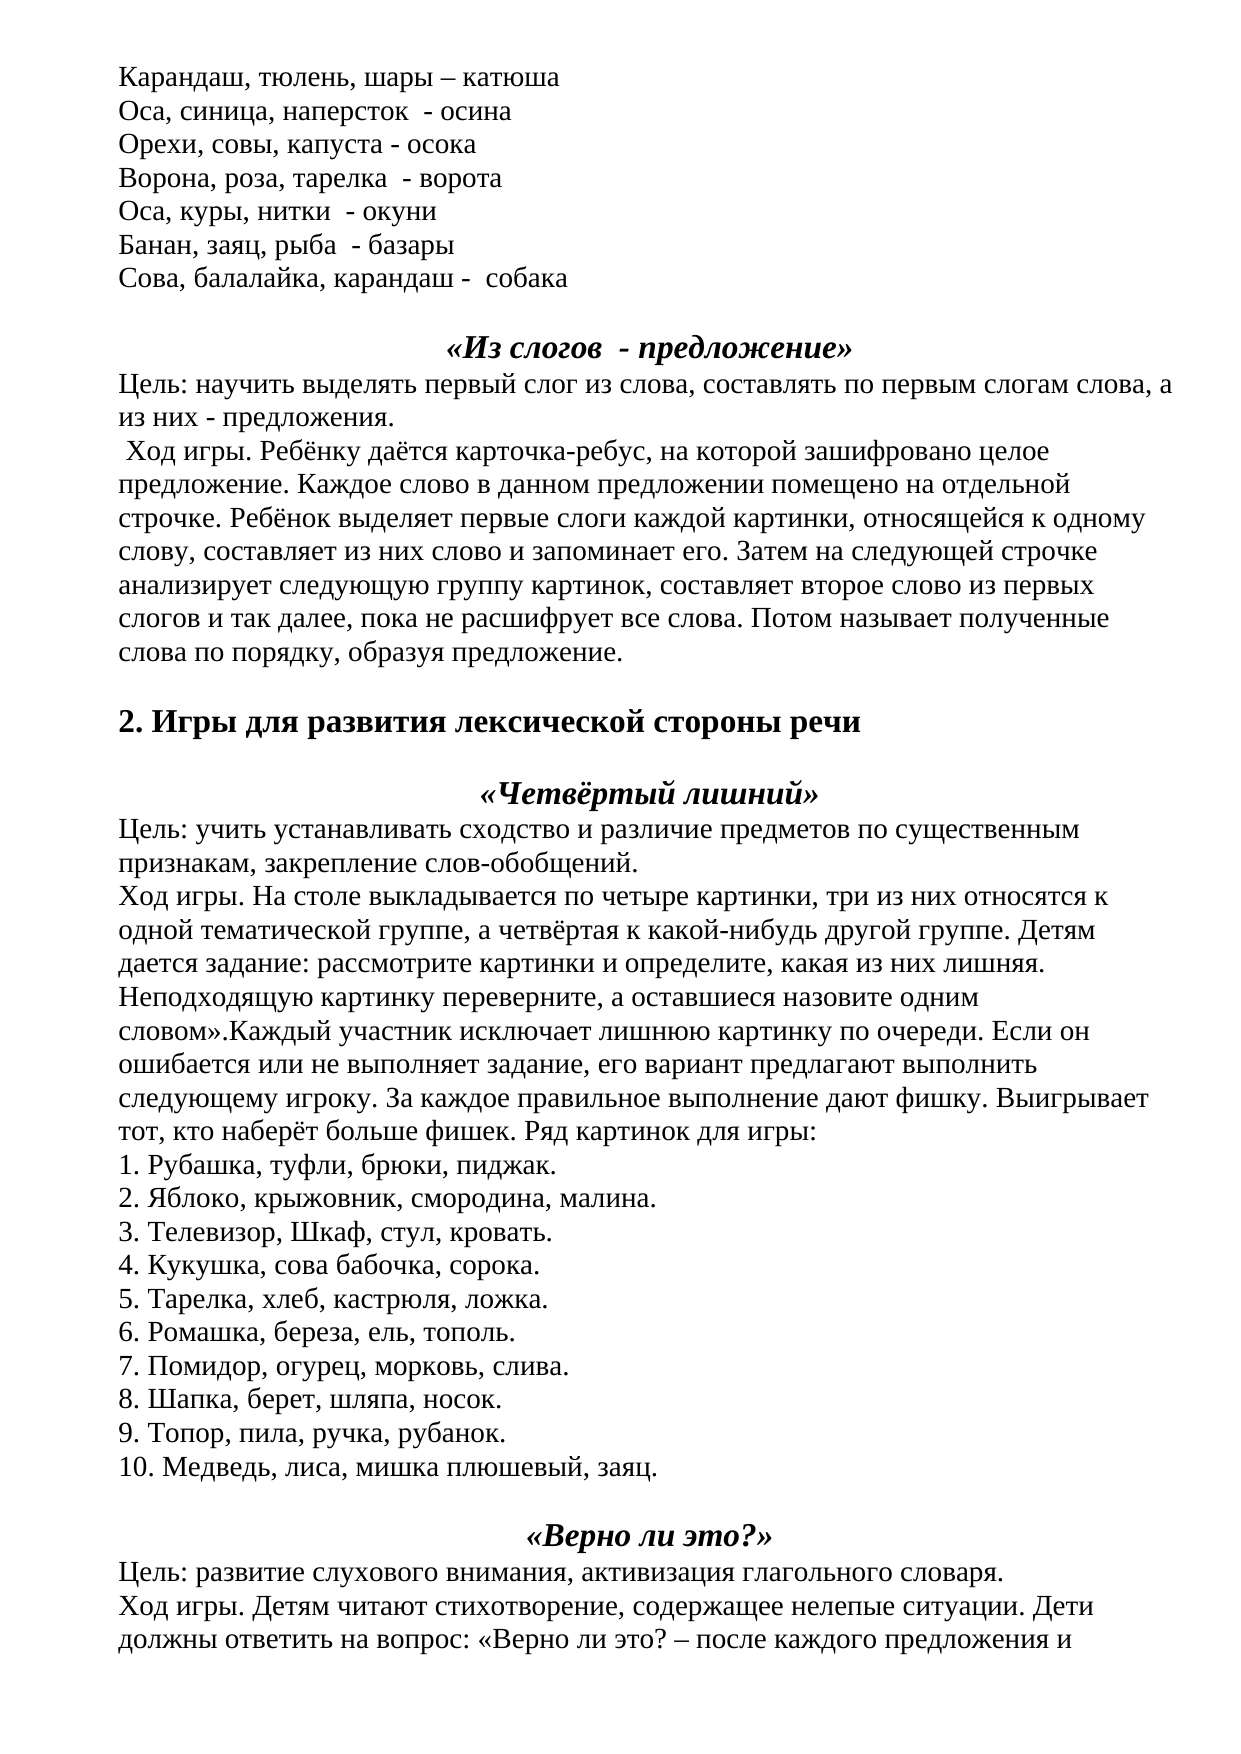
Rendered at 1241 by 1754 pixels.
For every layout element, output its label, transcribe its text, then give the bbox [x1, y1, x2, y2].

text 5. Тарелка, хлеб, кастрюля, ложка. [118, 1281, 1181, 1314]
text Оса, куры, нитки - окуни [118, 193, 1181, 227]
text 6. Ромашка, береза, ель, тополь. [118, 1314, 1181, 1348]
text 9. Топор, пила, ручка, рубанок. [118, 1415, 1181, 1449]
text Цель: развитие слухового внимания, активизация глагольного словаря. [118, 1554, 1181, 1588]
text Карандаш, тюлень, шары – катюша [118, 59, 1181, 93]
text Оса, синица, наперсток - осина [118, 93, 1181, 126]
text «Четвёртый лишний» [118, 773, 1181, 811]
text 2. Игры для развития лексической стороны речи [118, 701, 1181, 739]
text Цель: учить устанавливать сходство и различие предметов по существенным признакам, закрепление слов-обобщений. [118, 811, 1181, 878]
text 7. Помидор, огурец, морковь, слива. [118, 1348, 1181, 1382]
text Ход игры. Ребёнку даётся карточка-ребус, на которой зашифровано целое предложение. Каждое слово в данном предложении помещено на отдельной строчке. Ребёнок выделяет первые слоги каждой картинки, относящейся к одному слову, составляет из них слово и запоминает его. Затем на следующей строчке анализирует следующую группу картинок, составляет второе слово из первых слогов и так далее, пока не расшифрует все слова. Потом называет полученные слова по порядку, образуя предложение. [118, 433, 1181, 668]
text Орехи, совы, капуста - осока [118, 126, 1181, 160]
text 2. Яблоко, крыжовник, смородина, малина. [118, 1180, 1181, 1214]
text 1. Рубашка, туфли, брюки, пиджак. [118, 1147, 1181, 1180]
text 10. Медведь, лиса, мишка плюшевый, заяц. [118, 1449, 1181, 1482]
text 4. Кукушка, сова бабочка, сорока. [118, 1247, 1181, 1281]
text Банан, заяц, рыба - базары [118, 227, 1181, 260]
text 8. Шапка, берет, шляпа, носок. [118, 1382, 1181, 1415]
text Цель: научить выделять первый слог из слова, составлять по первым слогам слова, а из них - предложения. [118, 366, 1181, 433]
text Сова, балалайка, карандаш - собака [118, 260, 1181, 294]
text 3. Телевизор, Шкаф, стул, кровать. [118, 1214, 1181, 1247]
text «Верно ли это?» [118, 1516, 1181, 1554]
text «Из слогов - предложение» [118, 327, 1181, 366]
text Ход игры. На столе выкладывается по четыре картинки, три из них относятся к одной тематической группе, а четвёртая к какой-нибудь другой группе. Детям дается задание: рассмотрите картинки и определите, какая из них лишняя. Неподходящую картинку переверните, а оставшиеся назовите одним словом».Каждый участник исключает лишнюю картинку по очереди. Если он ошибается или не выполняет задание, его вариант предлагают выполнить следующему игроку. За каждое правильное выполнение дают фишку. Выигрывает тот, кто наберёт больше фишек. Ряд картинок для игры: [118, 878, 1181, 1147]
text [118, 1588, 1181, 1655]
text Ворона, роза, тарелка - ворота [118, 160, 1181, 193]
